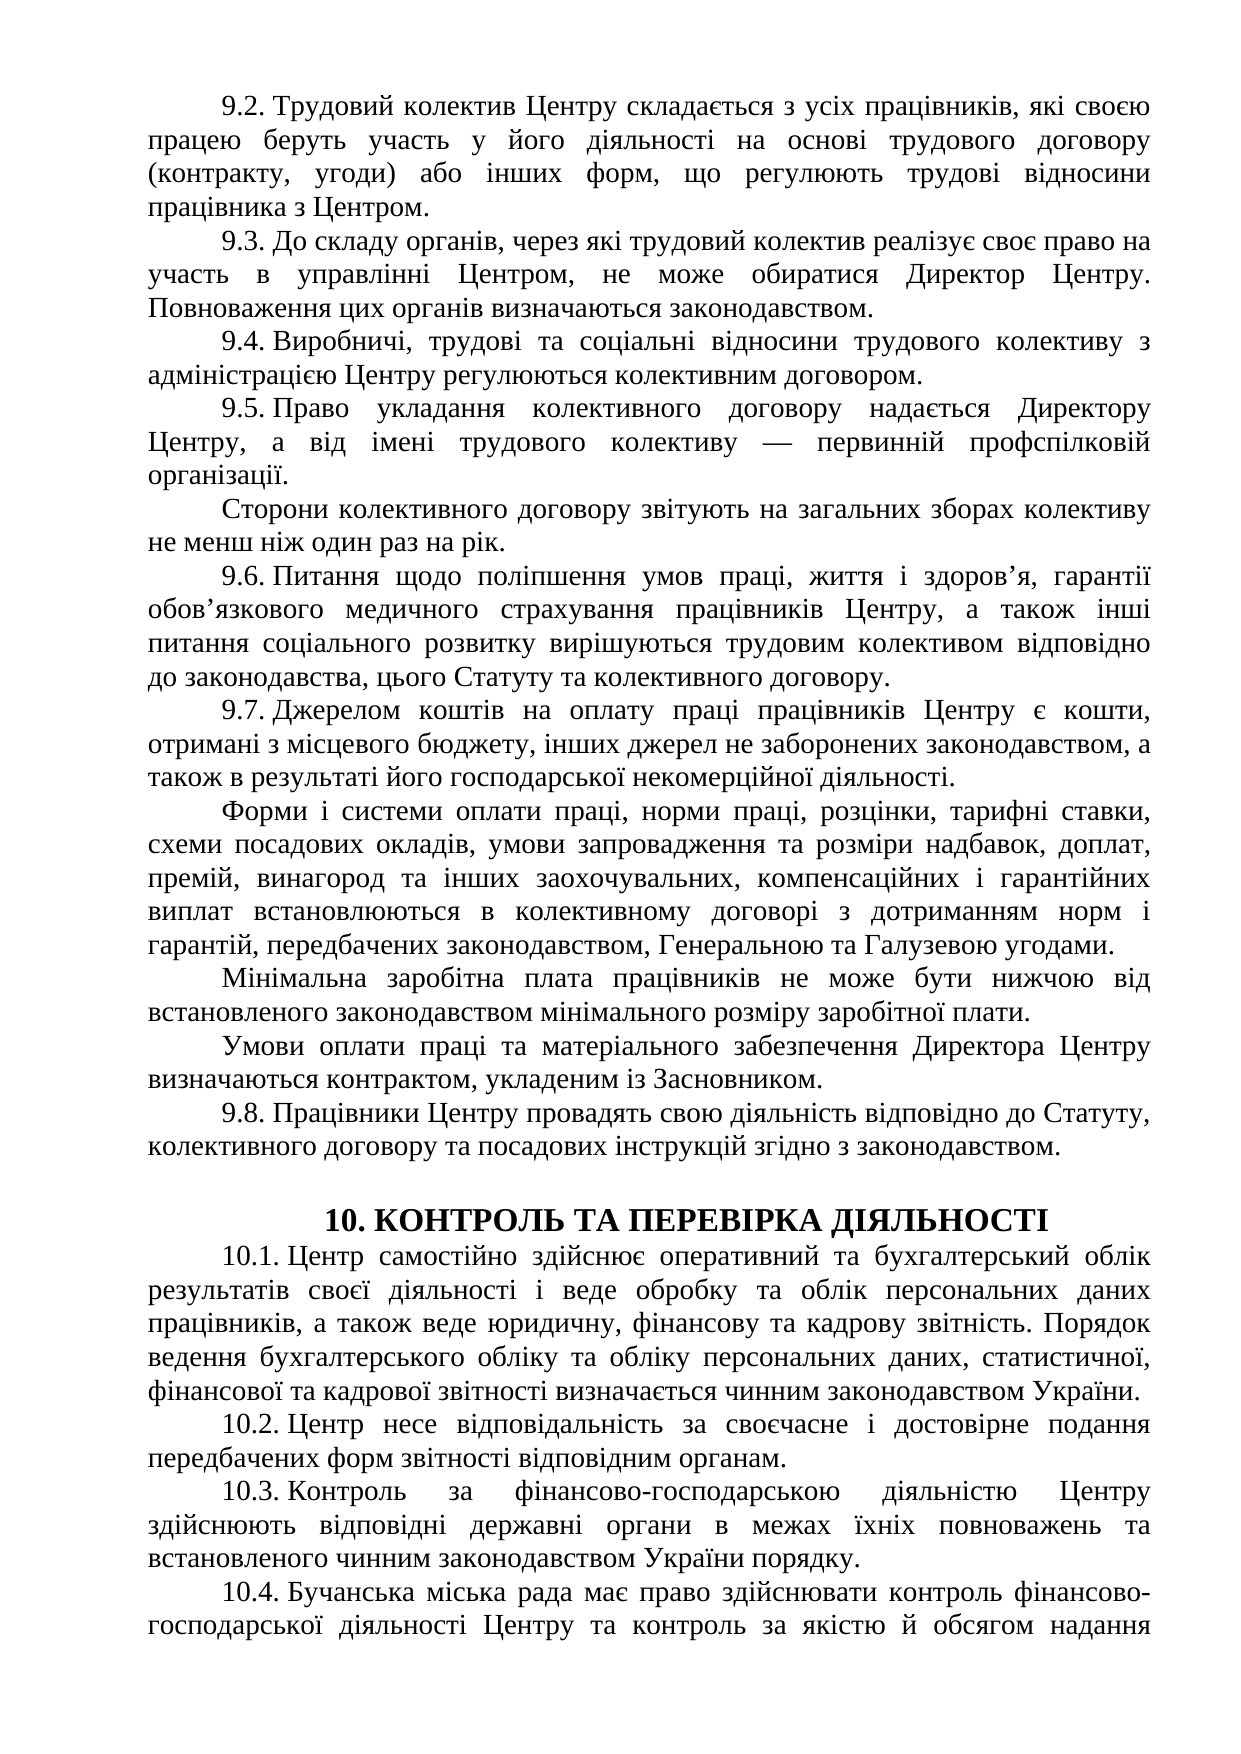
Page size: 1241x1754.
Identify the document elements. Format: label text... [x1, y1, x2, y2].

text 10.1. Центр самостійно здійснює оперативний та бухгалтерський облік результатів своєї діяльності і веде обробку та облік персональних даних працівників, а також веде юридичну, фінансову та кадрову звітність. Порядок ведення бухгалтерського обліку та обліку персональних даних, статистичної, фінансової та кадрової звітності визначається чинним законодавством України. [148, 1238, 1152, 1406]
text 10.2. Центр несе відповідальність за своєчасне і достовірне подання передбачених форм звітності відповідним органам. [148, 1406, 1152, 1473]
text 9.7. Джерелом коштів на оплату праці працівників Центру є кошти, отримані з місцевого бюджету, інших джерел не заборонених законодавством, а також в результаті його господарської некомерційної діяльності. [148, 692, 1152, 793]
text 10.3. Контроль за фінансово-господарською діяльністю Центру здійснюють відповідні державні органи в межах їхніх повноважень та встановленого чинним законодавством України порядку. [148, 1473, 1152, 1574]
text 9.8. Працівники Центру провадять свою діяльність відповідно до Статуту, колективного договору та посадових інструкцій згідно з законодавством. [148, 1095, 1152, 1162]
text Умови оплати праці та матеріального забезпечення Директора Центру визначаються контрактом, укладеним із Засновником. [148, 1028, 1152, 1095]
text 10. КОНТРОЛЬ ТА ПЕРЕВІРКА ДІЯЛЬНОСТІ [148, 1200, 1152, 1238]
text 9.3. До складу органів, через які трудовий колектив реалізує своє право на участь в управлінні Центром, не може обиратися Директор Центру. Повноваження цих органів визначаються законодавством. [148, 223, 1152, 323]
text Сторони колективного договору звітують на загальних зборах колективу не менш ніж один раз на рік. [148, 491, 1152, 558]
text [148, 1574, 1152, 1641]
text Форми і системи оплати праці, норми праці, розцінки, тарифні ставки, схеми посадових окладів, умови запровадження та розміри надбавок, доплат, премій, винагород та інших заохочувальних, компенсаційних і гарантійних виплат встановлюються в колективному договорі з дотриманням норм і гарантій, передбачених законодавством, Генеральною та Галузевою угодами. [148, 793, 1152, 961]
text 9.4. Виробничі, трудові та соціальні відносини трудового колективу з адміністрацією Центру регулюються колективним договором. [148, 323, 1152, 390]
text 9.5. Право укладання колективного договору надається Директору Центру, а від імені трудового колективу — первинній профспілковій організації. [148, 390, 1152, 491]
text Мінімальна заробітна плата працівників не може бути нижчою від встановленого законодавством мінімального розміру заробітної плати. [148, 961, 1152, 1028]
text 9.6. Питання щодо поліпшення умов праці, життя і здоров’я, гарантії обов’язкового медичного страхування працівників Центру, а також інші питання соціального розвитку вирішуються трудовим колективом відповідно до законодавства, цього Статуту та колективного договору. [148, 558, 1152, 692]
text 9.2. Трудовий колектив Центру складається з усіх працівників, які своєю працею беруть участь у його діяльності на основі трудового договору (контракту, угоди) або інших форм, що регулюють трудові відносини працівника з Центром. [148, 88, 1152, 223]
